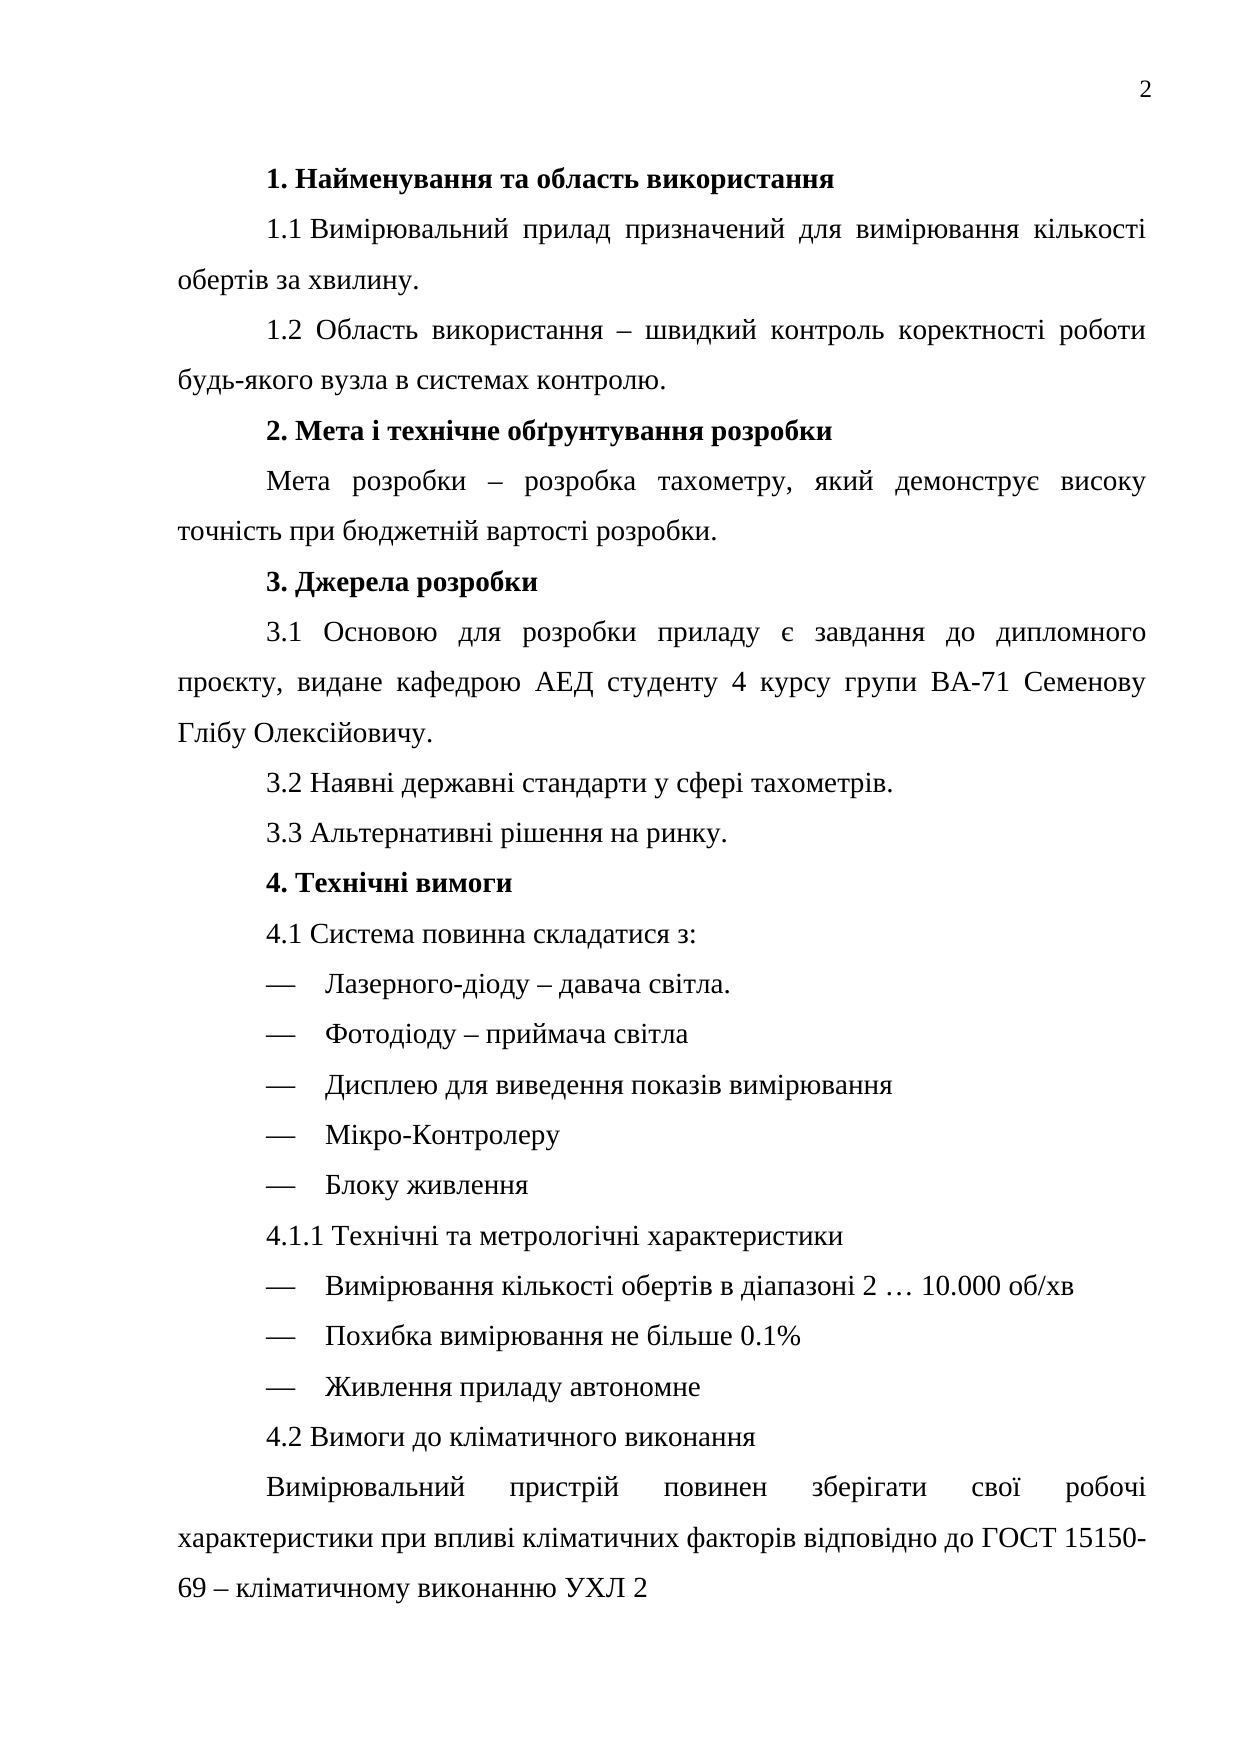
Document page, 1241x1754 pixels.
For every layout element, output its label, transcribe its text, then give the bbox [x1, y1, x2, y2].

list Дисплею для виведення показів вимірювання [177, 1067, 1147, 1100]
text 4.1 Система повинна складатися з: [177, 916, 1147, 949]
list Лазерного-діоду – давача світла. [177, 966, 1147, 1000]
text 3.2 Наявні державні стандарти у сфері тахометрів. [177, 765, 1147, 798]
text 4.1.1 Технічні та метрологічні характеристики [177, 1218, 1147, 1251]
text Вимірювальний пристрій повинен зберігати свої робочі характеристики при впливі кліматичних факторів відповідно до ГОСТ 15150-69 – кліматичному виконанню УХЛ 2 [177, 1469, 1147, 1603]
text 1. Найменування та область використання [177, 161, 1147, 195]
text 4.2 Вимоги до кліматичного виконання [266, 1419, 1147, 1453]
text Мета розробки – розробка тахометру, який демонструє високу точність при бюджетній вартості розробки. [177, 463, 1147, 547]
list Вимірювання кількості обертів в діапазоні 2 … 10.000 об/хв [266, 1268, 1147, 1302]
list Блоку живлення [177, 1167, 1147, 1201]
list Мікро-Контролеру [177, 1117, 1147, 1151]
text 3.3 Альтернативні рішення на ринку. [177, 815, 1147, 849]
text 3. Джерела розробки [177, 564, 1147, 597]
text 1.1 Вимірювальний прилад призначений для вимірювання кількості обертів за хвилину. [177, 212, 1147, 295]
text 2. Мета і технічне обґрунтування розробки [177, 413, 1147, 446]
list Живлення приладу автономне [266, 1369, 1147, 1402]
list Фотодіоду – приймача світла [177, 1017, 1147, 1050]
text 1.2 Область використання – швидкий контроль коректності роботи будь-якого вузла в системах контролю. [177, 312, 1147, 396]
list Похибка вимірювання не більше 0.1% [266, 1318, 1147, 1352]
text 3.1 Основою для розробки приладу є завдання до дипломного проєкту, видане кафедрою АЕД студенту 4 курсу групи ВА-71 Семенову Глібу Олексійовичу. [177, 614, 1147, 748]
text 4. Технічні вимоги [177, 866, 1147, 899]
